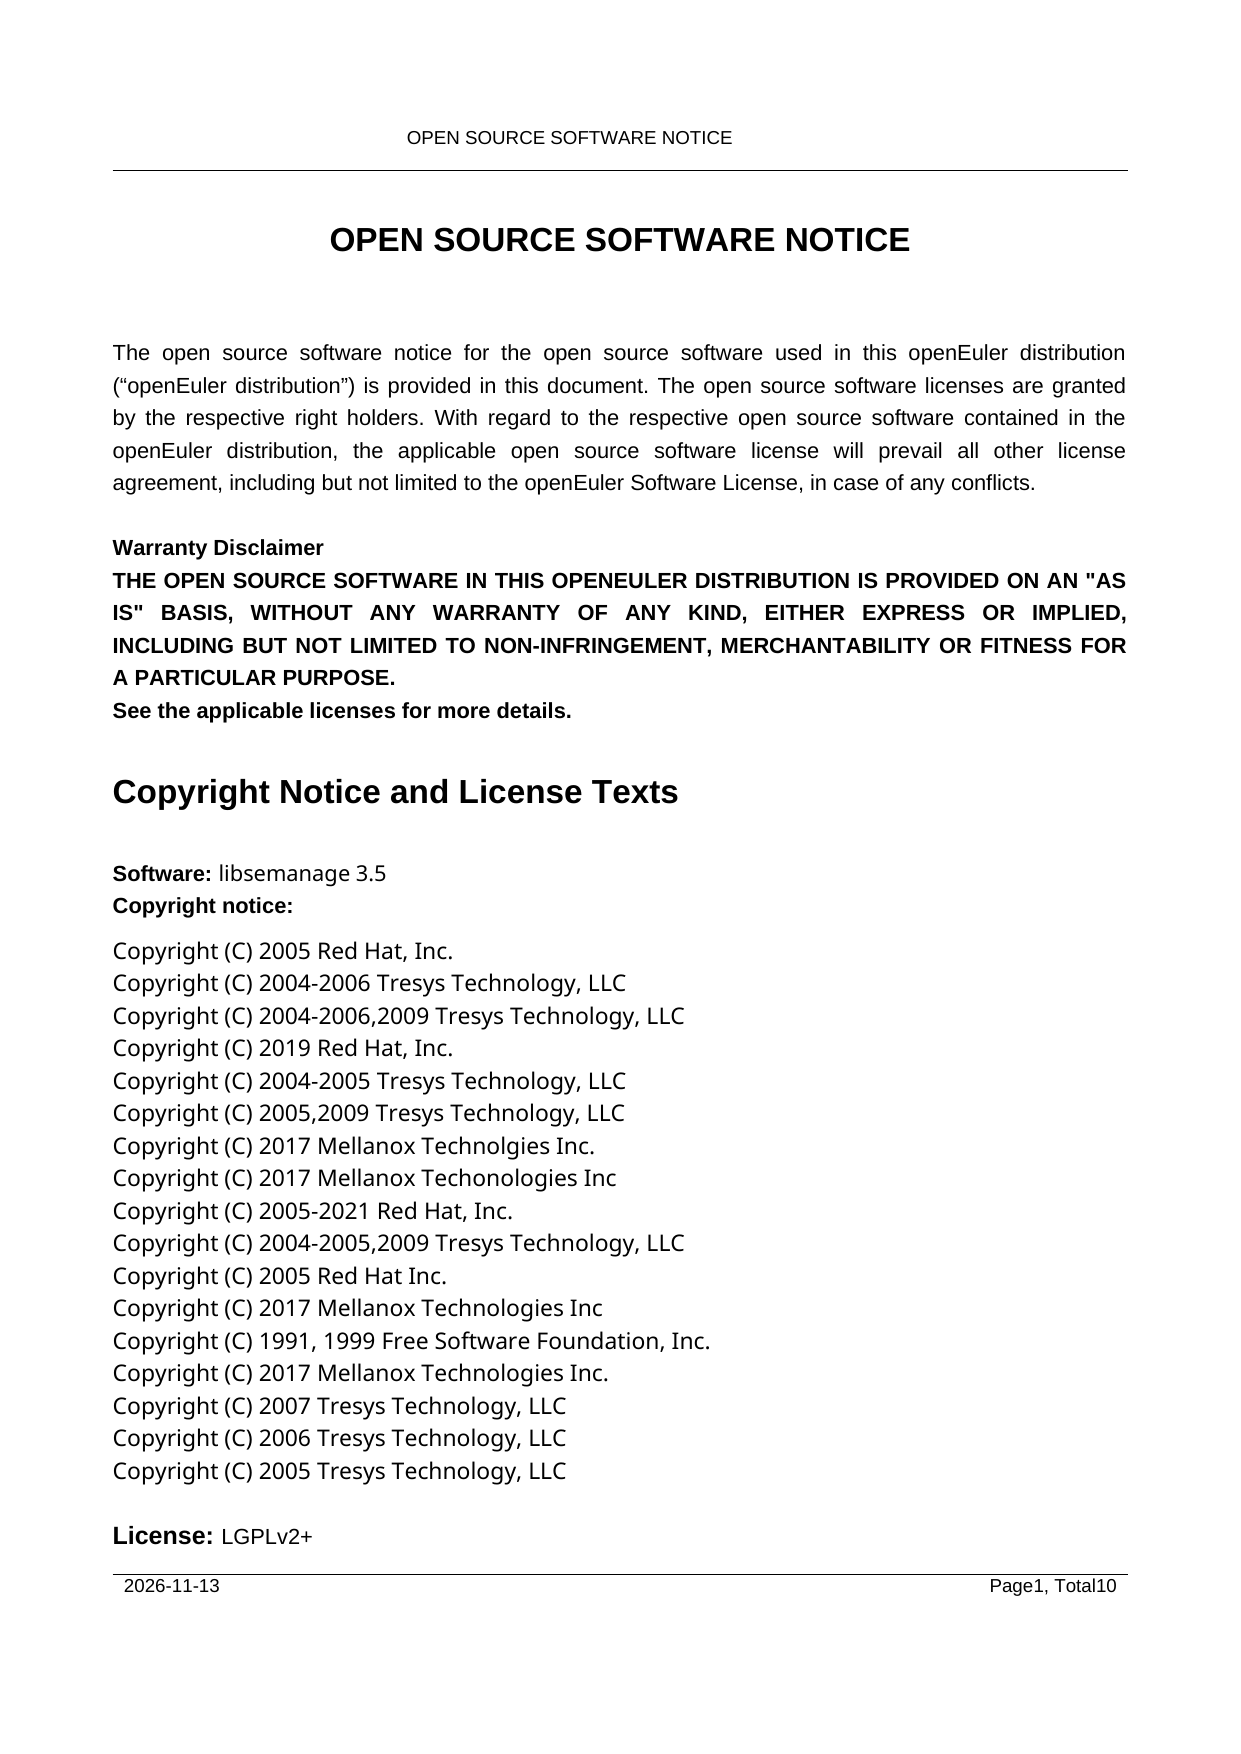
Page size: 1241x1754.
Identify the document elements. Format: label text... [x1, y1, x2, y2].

title Software: libsemanage 3.5 [112, 856, 1128, 889]
text Copyright notice: [112, 889, 1128, 921]
text OPEN SOURCE SOFTWARE NOTICE [112, 206, 1128, 271]
text License: LGPLv2+ [112, 1519, 1128, 1551]
text THE OPEN SOURCE SOFTWARE IN THIS OPENEULER DISTRIBUTION IS PROVIDED ON AN "AS IS" BASIS, WITHOUT ANY WARRANTY OF ANY KIND, EITHER EXPRESS OR IMPLIED, INCLUDING BUT NOT LIMITED TO NON-INFRINGEMENT, MERCHANTABILITY OR FITNESS FOR A PARTICULAR PURPOSE. See the applicable licenses for more details. [112, 564, 1128, 726]
text Copyright Notice and License Texts [112, 759, 1128, 824]
text Warranty Disclaimer [112, 531, 1128, 564]
text The open source software notice for the open source software used in this openEuler distribution (“openEuler distribution”) is provided in this document. The open source software licenses are granted by the respective right holders. With regard to the respective open source software contained in the openEuler distribution, the applicable open source software license will prevail all other license agreement, including but not limited to the openEuler Software License, in case of any conflicts. [112, 336, 1128, 499]
text Copyright (C) 2005 Red Hat, Inc. Copyright (C) 2004-2006 Tresys Technology, LLC Copyright (C) 2004-2006,2009 Tresys Technology, LLC Copyright (C) 2019 Red Hat, Inc. Copyright (C) 2004-2005 Tresys Technology, LLC Copyright (C) 2005,2009 Tresys Technology, LLC Copyright (C) 2017 Mellanox Technolgies Inc. Copyright (C) 2017 Mellanox Techonologies Inc Copyright (C) 2005-2021 Red Hat, Inc. Copyright (C) 2004-2005,2009 Tresys Technology, LLC Copyright (C) 2005 Red Hat Inc. Copyright (C) 2017 Mellanox Technologies Inc Copyright (C) 1991, 1999 Free Software Foundation, Inc. Copyright (C) 2017 Mellanox Technologies Inc. Copyright (C) 2007 Tresys Technology, LLC Copyright (C) 2006 Tresys Technology, LLC Copyright (C) 2005 Tresys Technology, LLC [112, 934, 1128, 1519]
